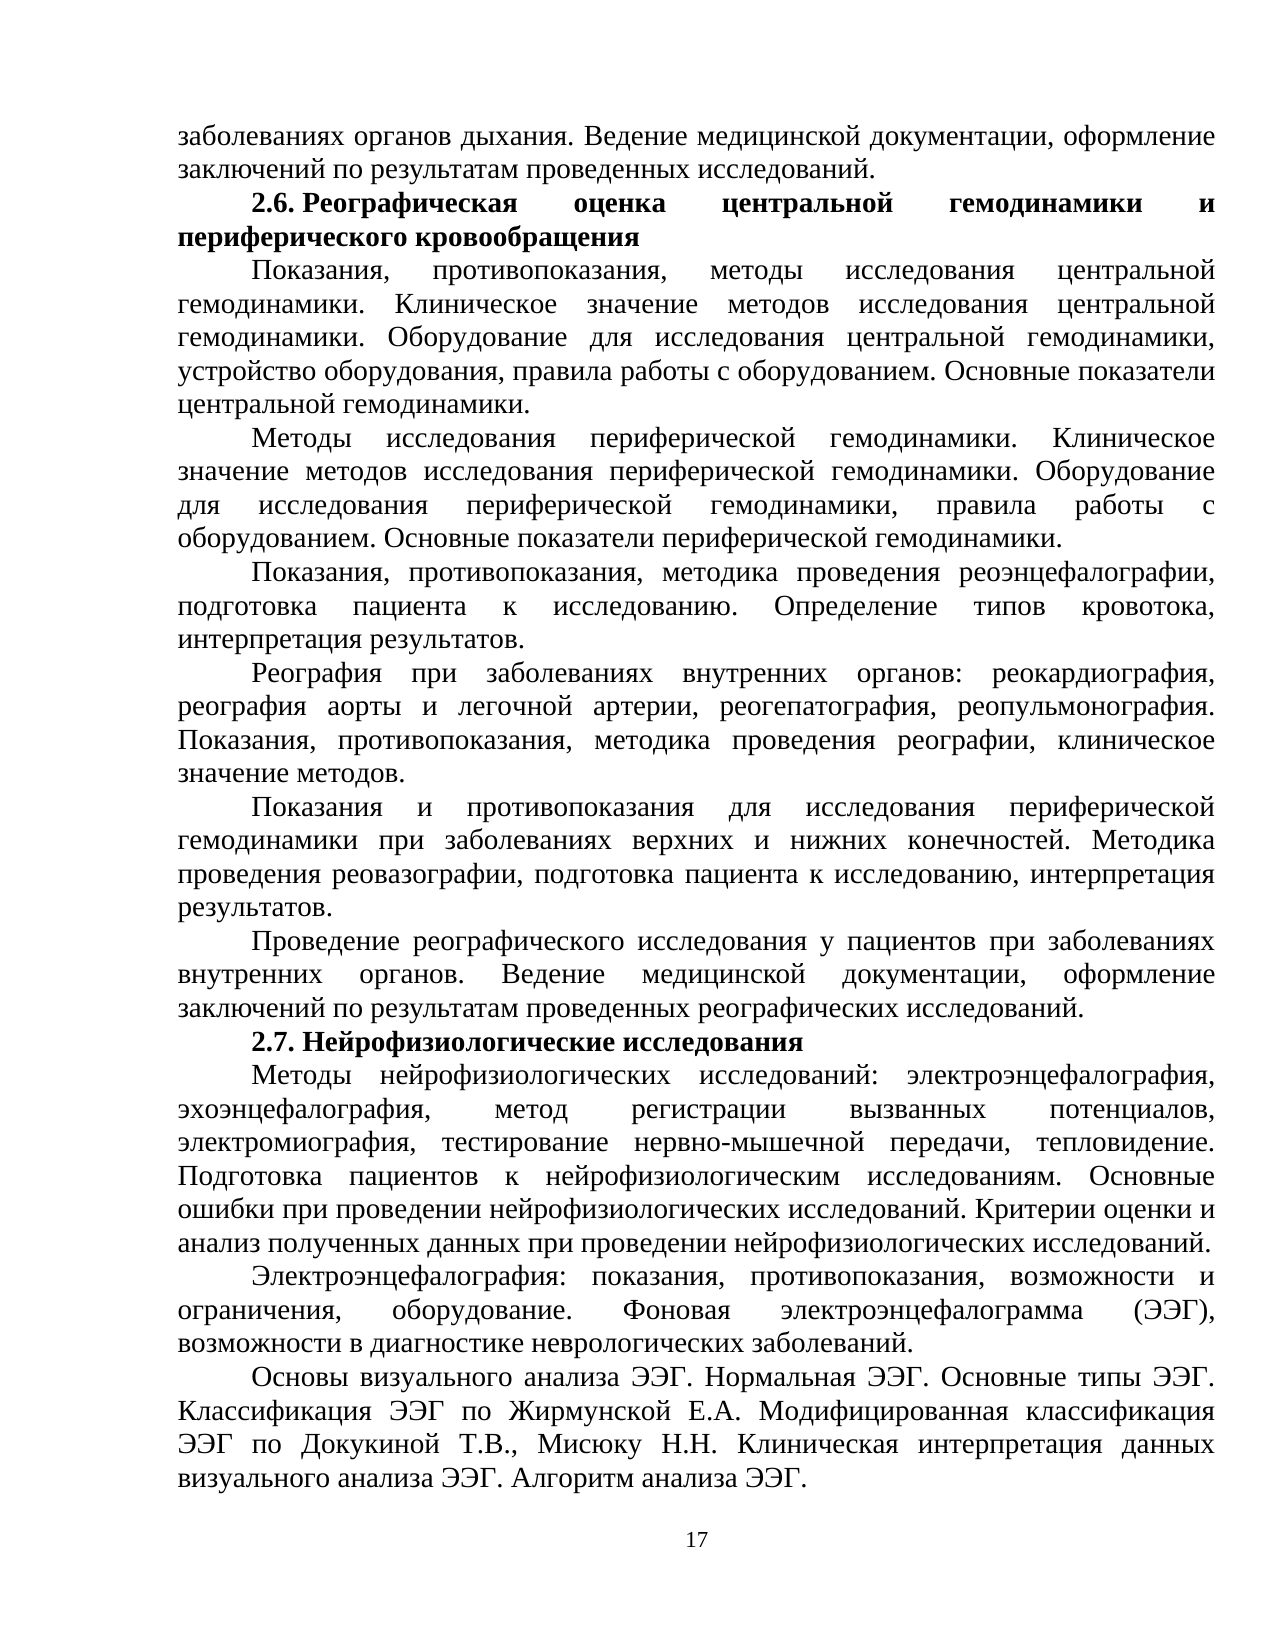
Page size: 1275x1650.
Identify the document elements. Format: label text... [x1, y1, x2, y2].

text Показания, противопоказания, методы исследования центральной гемодинамики. Клиническое значение методов исследования центральной гемодинамики. Оборудование для исследования центральной гемодинамики, устройство оборудования, правила работы с оборудованием. Основные показатели центральной гемодинамики. [177, 252, 1216, 420]
text Методы нейрофизиологических исследований: электроэнцефалография, эхоэнцефалография, метод регистрации вызванных потенциалов, электромиография, тестирование нервно-мышечной передачи, тепловидение. Подготовка пациентов к нейрофизиологическим исследованиям. Основные ошибки при проведении нейрофизиологических исследований. Критерии оценки и анализ полученных данных при проведении нейрофизиологических исследований. [177, 1057, 1216, 1258]
text Проведение реографического исследования у пациентов при заболеваниях внутренних органов. Ведение медицинской документации, оформление заключений по результатам проведенных реографических исследований. [177, 923, 1216, 1024]
text Показания, противопоказания, методика проведения реоэнцефалографии, подготовка пациента к исследованию. Определение типов кровотока, интерпретация результатов. [177, 554, 1216, 655]
text Методы исследования периферической гемодинамики. Клиническое значение методов исследования периферической гемодинамики. Оборудование для исследования периферической гемодинамики, правила работы с оборудованием. Основные показатели периферической гемодинамики. [177, 420, 1216, 554]
subtitle 2.6. Реографическая оценка центральной гемодинамики и периферического кровообращения [177, 185, 1216, 252]
text Показания и противопоказания для исследования периферической гемодинамики при заболеваниях верхних и нижних конечностей. Методика проведения реовазографии, подготовка пациента к исследованию, интерпретация результатов. [177, 789, 1216, 923]
text Реография при заболеваниях внутренних органов: реокардиография, реография аорты и легочной артерии, реогепатография, реопульмонография. Показания, противопоказания, методика проведения реографии, клиническое значение методов. [177, 655, 1216, 789]
text Электроэнцефалография: показания, противопоказания, возможности и ограничения, оборудование. Фоновая электроэнцефалограмма (ЭЭГ), возможности в диагностике неврологических заболеваний. [177, 1258, 1216, 1359]
text Основы визуального анализа ЭЭГ. Нормальная ЭЭГ. Основные типы ЭЭГ. Классификация ЭЭГ по Жирмунской Е.А. Модифицированная классификация ЭЭГ по Докукиной Т.В., Мисюку Н.Н. Клиническая интерпретация данных визуального анализа ЭЭГ. Алгоритм анализа ЭЭГ. [177, 1359, 1216, 1493]
subtitle 2.7. Нейрофизиологические исследования [177, 1024, 1216, 1057]
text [177, 118, 1216, 185]
